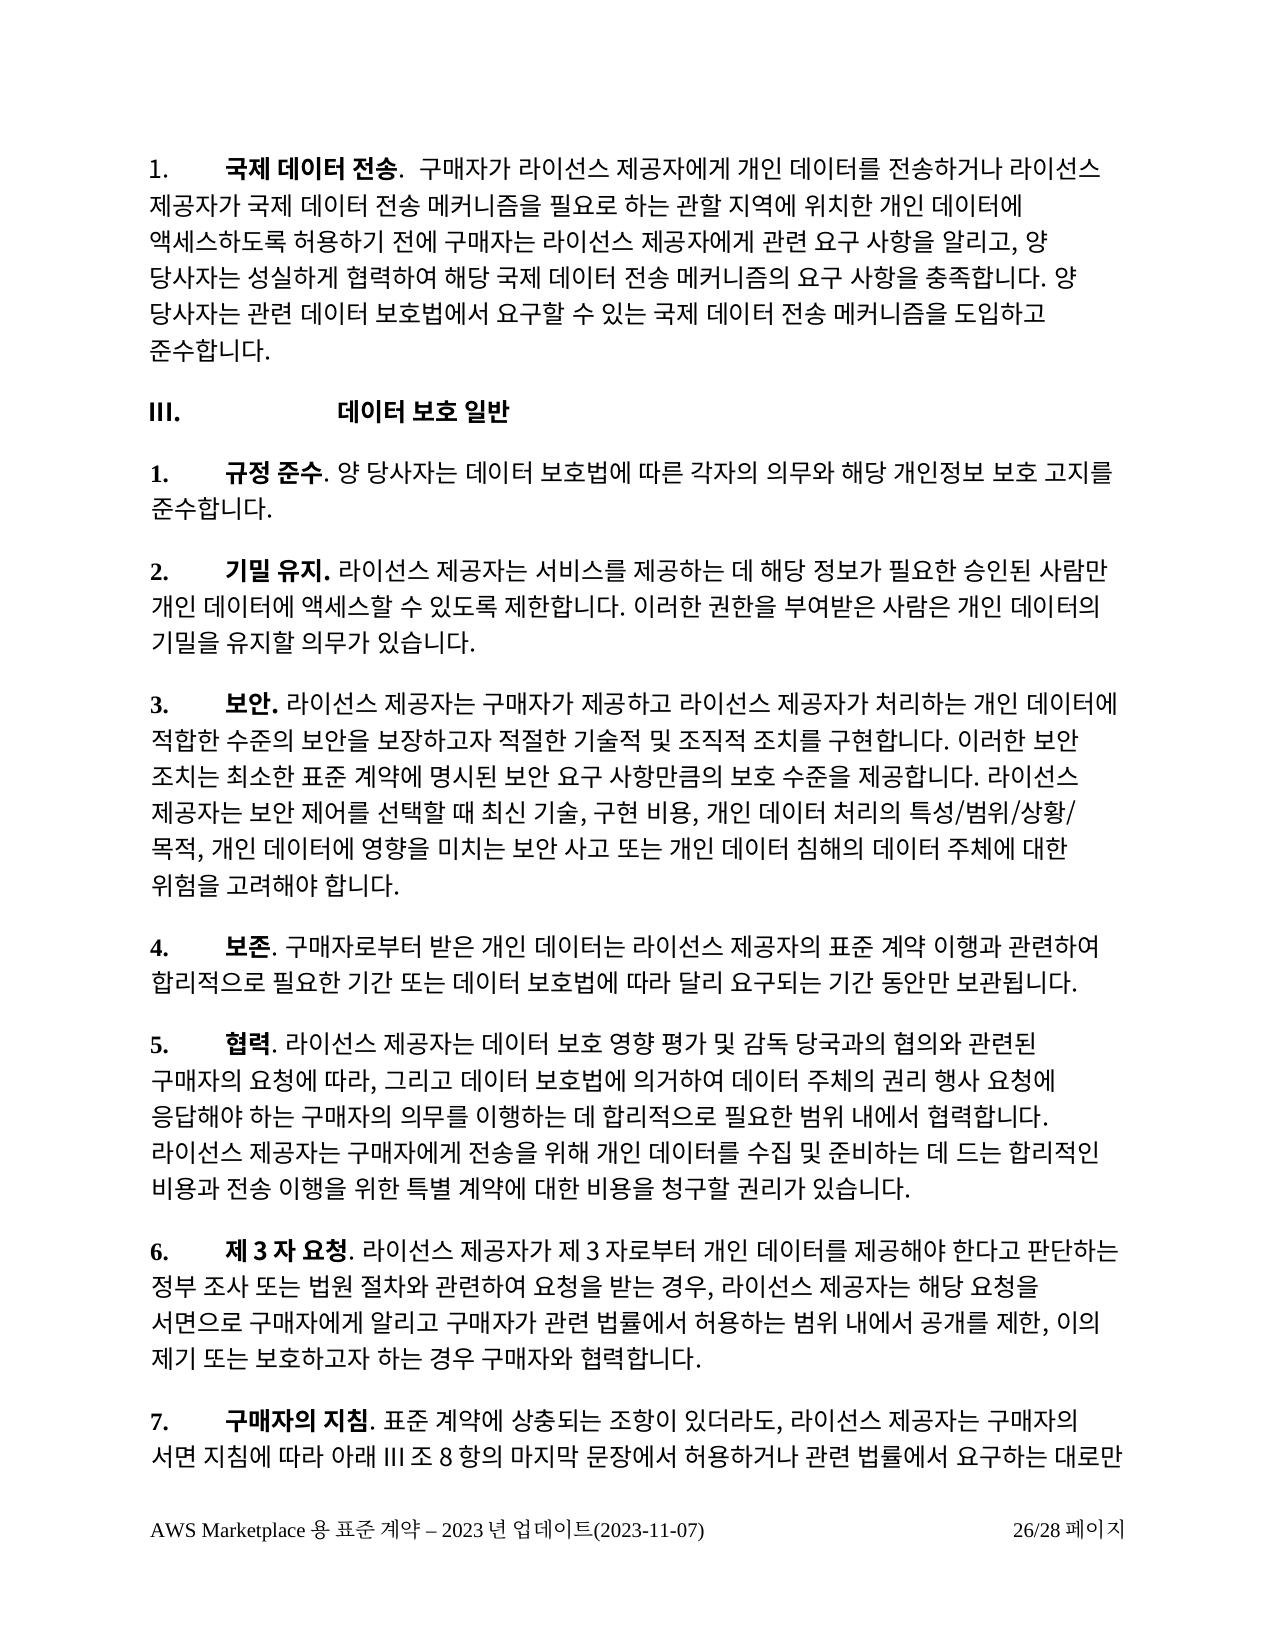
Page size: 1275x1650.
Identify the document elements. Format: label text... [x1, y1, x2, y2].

text 1. 국제 데이터 전송. 구매자가 라이선스 제공자에게 개인 데이터를 전송하거나 라이선스 제공자가 국제 데이터 전송 메커니즘을 필요로 하는 관할 지역에 위치한 개인 데이터에 액세스하도록 허용하기 전에 구매자는 라이선스 제공자에게 관련 요구 사항을 알리고, 양 당사자는 성실하게 협력하여 해당 국제 데이터 전송 메커니즘의 요구 사항을 충족합니다. 양 당사자는 관련 데이터 보호법에서 요구할 수 있는 국제 데이터 전송 메커니즘을 도입하고 준수합니다. [148, 150, 1125, 367]
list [150, 1401, 1125, 1474]
list 규정 준수. 양 당사자는 데이터 보호법에 따른 각자의 의무와 해당 개인정보 보호 고지를 준수합니다. [150, 454, 1125, 526]
list 보안. 라이선스 제공자는 구매자가 제공하고 라이선스 제공자가 처리하는 개인 데이터에 적합한 수준의 보안을 보장하고자 적절한 기술적 및 조직적 조치를 구현합니다. 이러한 보안 조치는 최소한 표준 계약에 명시된 보안 요구 사항만큼의 보호 수준을 제공합니다. 라이선스 제공자는 보안 제어를 선택할 때 최신 기술, 구현 비용, 개인 데이터 처리의 특성/범위/상황/목적, 개인 데이터에 영향을 미치는 보안 사고 또는 개인 데이터 침해의 데이터 주체에 대한 위험을 고려해야 합니다. [150, 685, 1125, 902]
list 협력. 라이선스 제공자는 데이터 보호 영향 평가 및 감독 당국과의 협의와 관련된 구매자의 요청에 따라, 그리고 데이터 보호법에 의거하여 데이터 주체의 권리 행사 요청에 응답해야 하는 구매자의 의무를 이행하는 데 합리적으로 필요한 범위 내에서 협력합니다. 라이선스 제공자는 구매자에게 전송을 위해 개인 데이터를 수집 및 준비하는 데 드는 합리적인 비용과 전송 이행을 위한 특별 계약에 대한 비용을 청구할 권리가 있습니다. [150, 1025, 1125, 1206]
list 보존. 구매자로부터 받은 개인 데이터는 라이선스 제공자의 표준 계약 이행과 관련하여 합리적으로 필요한 기간 또는 데이터 보호법에 따라 달리 요구되는 기간 동안만 보관됩니다. [150, 927, 1125, 1000]
list 기밀 유지. 라이선스 제공자는 서비스를 제공하는 데 해당 정보가 필요한 승인된 사람만 개인 데이터에 액세스할 수 있도록 제한합니다. 이러한 권한을 부여받은 사람은 개인 데이터의 기밀을 유지할 의무가 있습니다. [150, 551, 1125, 660]
text III. 데이터 보호 일반 [148, 392, 1125, 429]
list 제3자 요청. 라이선스 제공자가 제3자로부터 개인 데이터를 제공해야 한다고 판단하는 정부 조사 또는 법원 절차와 관련하여 요청을 받는 경우, 라이선스 제공자는 해당 요청을 서면으로 구매자에게 알리고 구매자가 관련 법률에서 허용하는 범위 내에서 공개를 제한, 이의 제기 또는 보호하고자 하는 경우 구매자와 협력합니다. [150, 1231, 1125, 1376]
